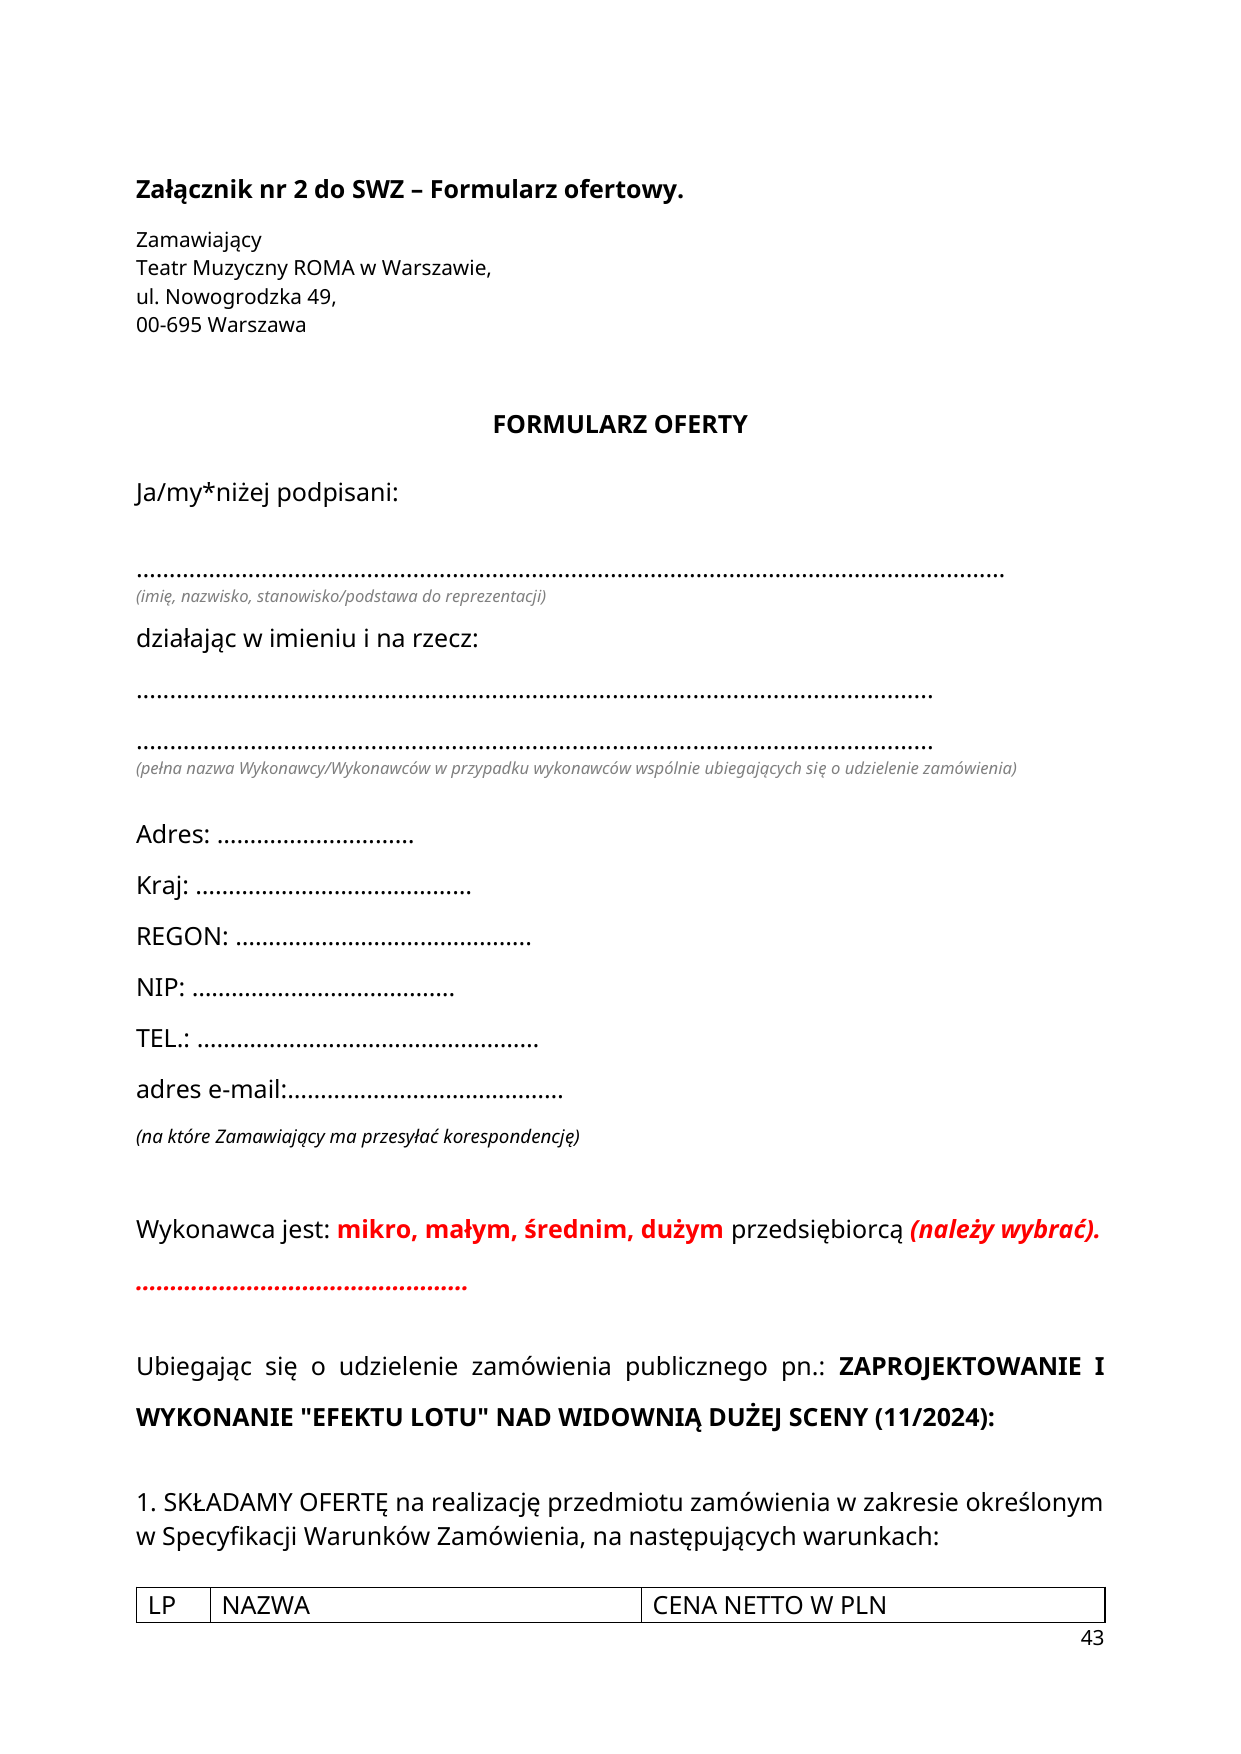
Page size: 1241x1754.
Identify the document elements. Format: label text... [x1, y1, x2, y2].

text FORMULARZ OFERTY [136, 407, 1104, 441]
text …………………………………………………………………………………………………………………… [136, 551, 1104, 585]
text adres e-mail:…………………………………… [136, 1072, 1104, 1106]
table_header NAZWA [211, 1588, 641, 1622]
text Adres: ………………………… [136, 817, 1104, 851]
text (pełna nazwa Wykonawcy/Wykonawców w przypadku wykonawców wspólnie ubiegających się o udzielenie zamówienia) [136, 756, 1104, 779]
text (imię, nazwisko, stanowisko/podstawa do reprezentacji) [136, 585, 1104, 608]
text Ja/my*niżej podpisani: [136, 475, 1104, 509]
text REGON: …….……………………………….. [136, 919, 1104, 953]
text ul. Nowogrodzka 49, [136, 282, 1104, 310]
text ………………………………………… [136, 1263, 1104, 1297]
text NIP: …………………………………. [136, 970, 1104, 1004]
text 1. SKŁADAMY OFERTĘ na realizację przedmiotu zamówienia w zakresie określonym w Specyfikacji Warunków Zamówienia, na następujących warunkach: [136, 1484, 1104, 1553]
text ....................................................................................................................... [136, 722, 1104, 756]
text Ubiegając się o udzielenie zamówienia publicznego pn.: ZAPROJEKTOWANIE I WYKONANIE "EFEKTU LOTU" NAD WIDOWNIĄ DUŻEJ SCENY (11/2024): [136, 1348, 1104, 1433]
text Załącznik nr 2 do SWZ – Formularz ofertowy. [136, 172, 1104, 206]
text TEL.: …………………….……………………… [136, 1021, 1104, 1055]
text Kraj: …………………………………… [136, 868, 1104, 902]
text ....................................................................................................................... [136, 671, 1104, 705]
text Teatr Muzyczny ROMA w Warszawie, [136, 253, 1104, 282]
text Wykonawca jest: mikro, małym, średnim, dużym przedsiębiorcą (należy wybrać). [136, 1212, 1104, 1246]
table_header LP [137, 1588, 210, 1622]
text Zamawiający [136, 225, 1104, 253]
text (na które Zamawiający ma przesyłać korespondencję) [136, 1123, 1104, 1148]
text 00-695 Warszawa [136, 310, 1104, 339]
text działając w imieniu i na rzecz: [136, 620, 1104, 654]
table_header CENA NETTO W PLN [642, 1588, 1104, 1622]
